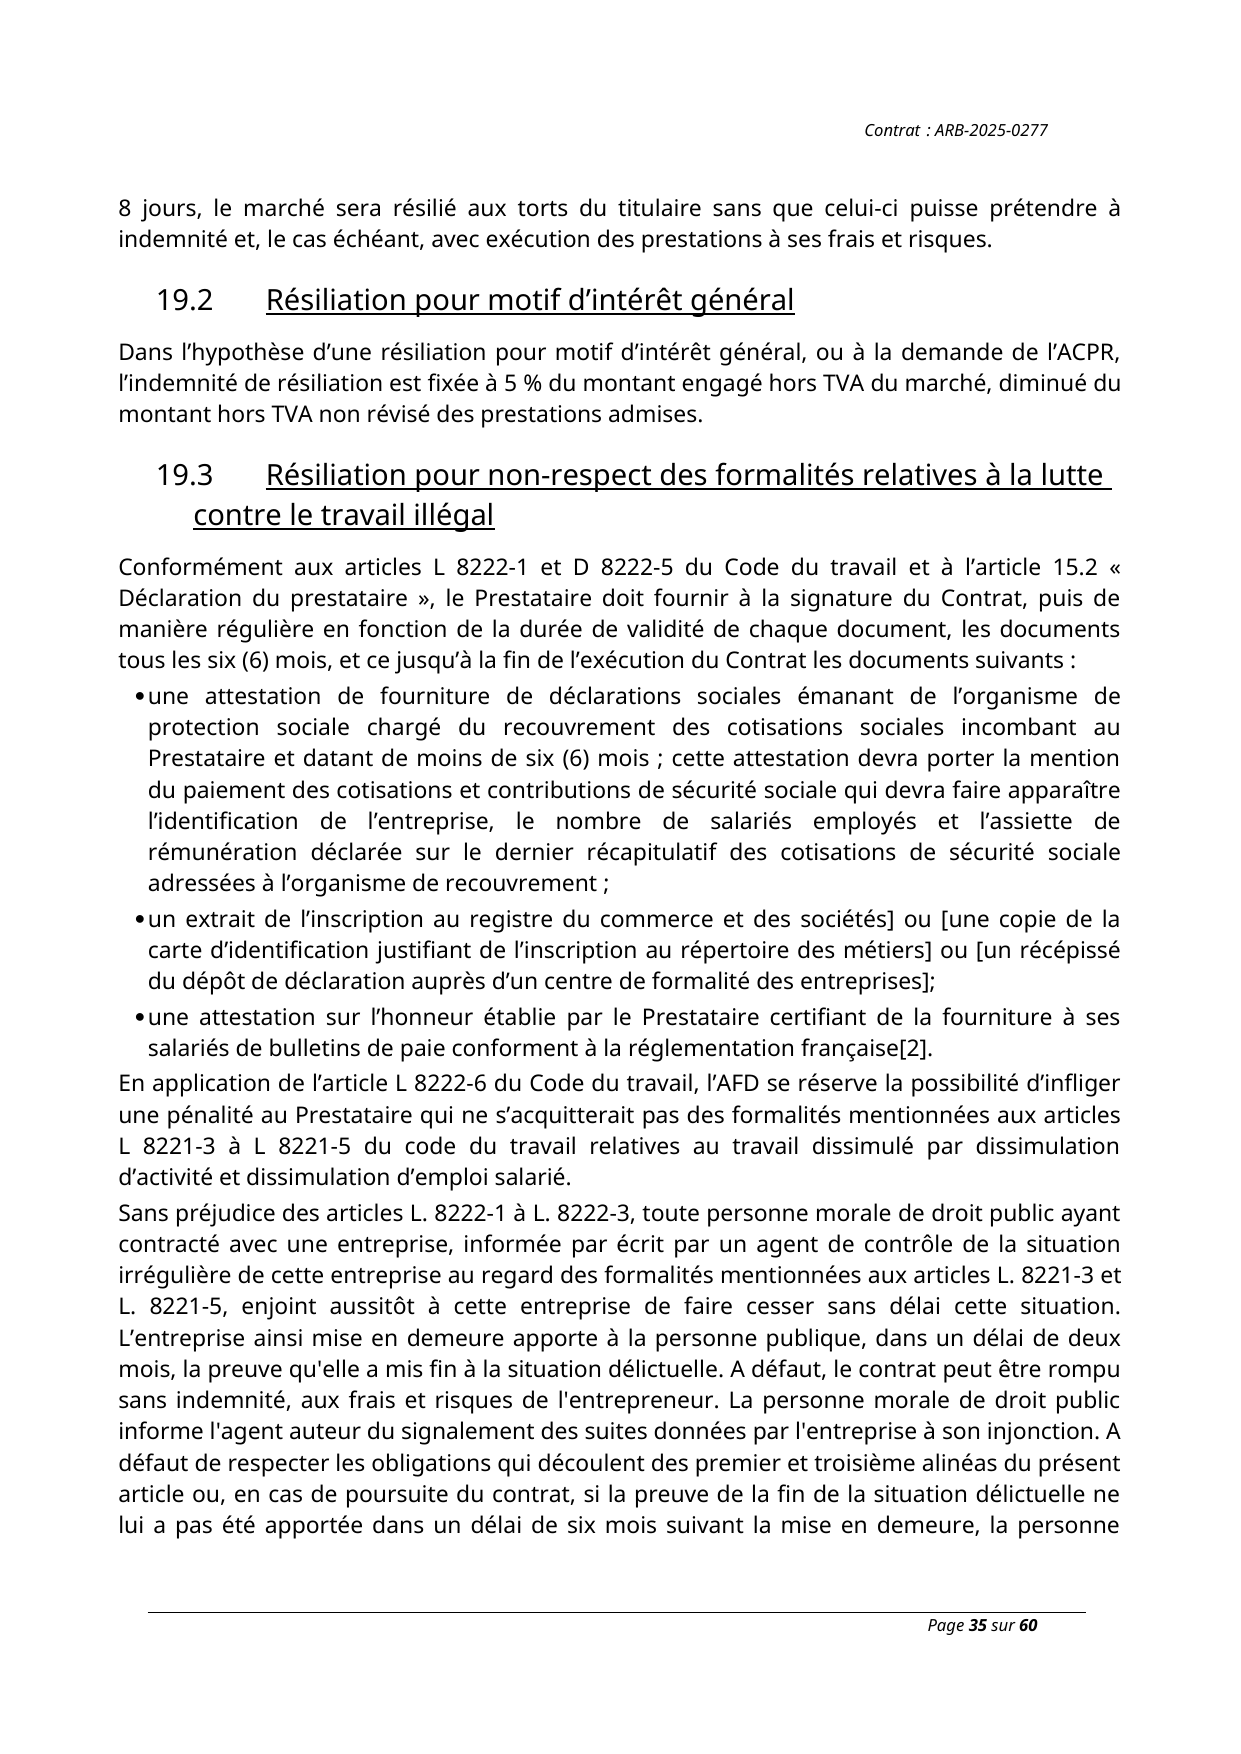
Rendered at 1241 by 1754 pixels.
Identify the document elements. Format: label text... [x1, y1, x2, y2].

text En application de l’article L 8222-6 du Code du travail, l’AFD se réserve la possibilité d’infliger une pénalité au Prestataire qui ne s’acquitterait pas des formalités mentionnées aux articles L 8221-3 à L 8221-5 du code du travail relatives au travail dissimulé par dissimulation d’activité et dissimulation d’emploi salarié. [118, 1067, 1122, 1192]
text Conformément aux articles L 8222-1 et D 8222-5 du Code du travail et à l’article 15.2 « Déclaration du prestataire », le Prestataire doit fournir à la signature du Contrat, puis de manière régulière en fonction de la durée de validité de chaque document, les documents tous les six (6) mois, et ce jusqu’à la fin de l’exécution du Contrat les documents suivants : [118, 551, 1122, 676]
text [118, 1196, 1122, 1540]
text Résiliation pour motif d’intérêt général [156, 279, 1122, 319]
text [118, 192, 1122, 254]
list un extrait de l’inscription au registre du commerce et des sociétés] ou [une copie de la carte d’identification justifiant de l’inscription au répertoire des métiers] ou [un récépissé du dépôt de déclaration auprès d’un centre de formalité des entreprises]; [136, 903, 1122, 996]
list une attestation de fourniture de déclarations sociales émanant de l’organisme de protection sociale chargé du recouvrement des cotisations sociales incombant au Prestataire et datant de moins de six (6) mois ; cette attestation devra porter la mention du paiement des cotisations et contributions de sécurité sociale qui devra faire apparaître l’identification de l’entreprise, le nombre de salariés employés et l’assiette de rémunération déclarée sur le dernier récapitulatif des cotisations de sécurité sociale adressées à l’organisme de recouvrement ; [136, 680, 1122, 898]
text Résiliation pour non-respect des formalités relatives à la lutte contre le travail illégal [156, 454, 1122, 534]
list une attestation sur l’honneur établie par le Prestataire certifiant de la fourniture à ses salariés de bulletins de paie conforment à la réglementation française[2]. [136, 1001, 1122, 1063]
text Dans l’hypothèse d’une résiliation pour motif d’intérêt général, ou à la demande de l’ACPR, l’indemnité de résiliation est fixée à 5 % du montant engagé hors TVA du marché, diminué du montant hors TVA non révisé des prestations admises. [118, 336, 1122, 429]
